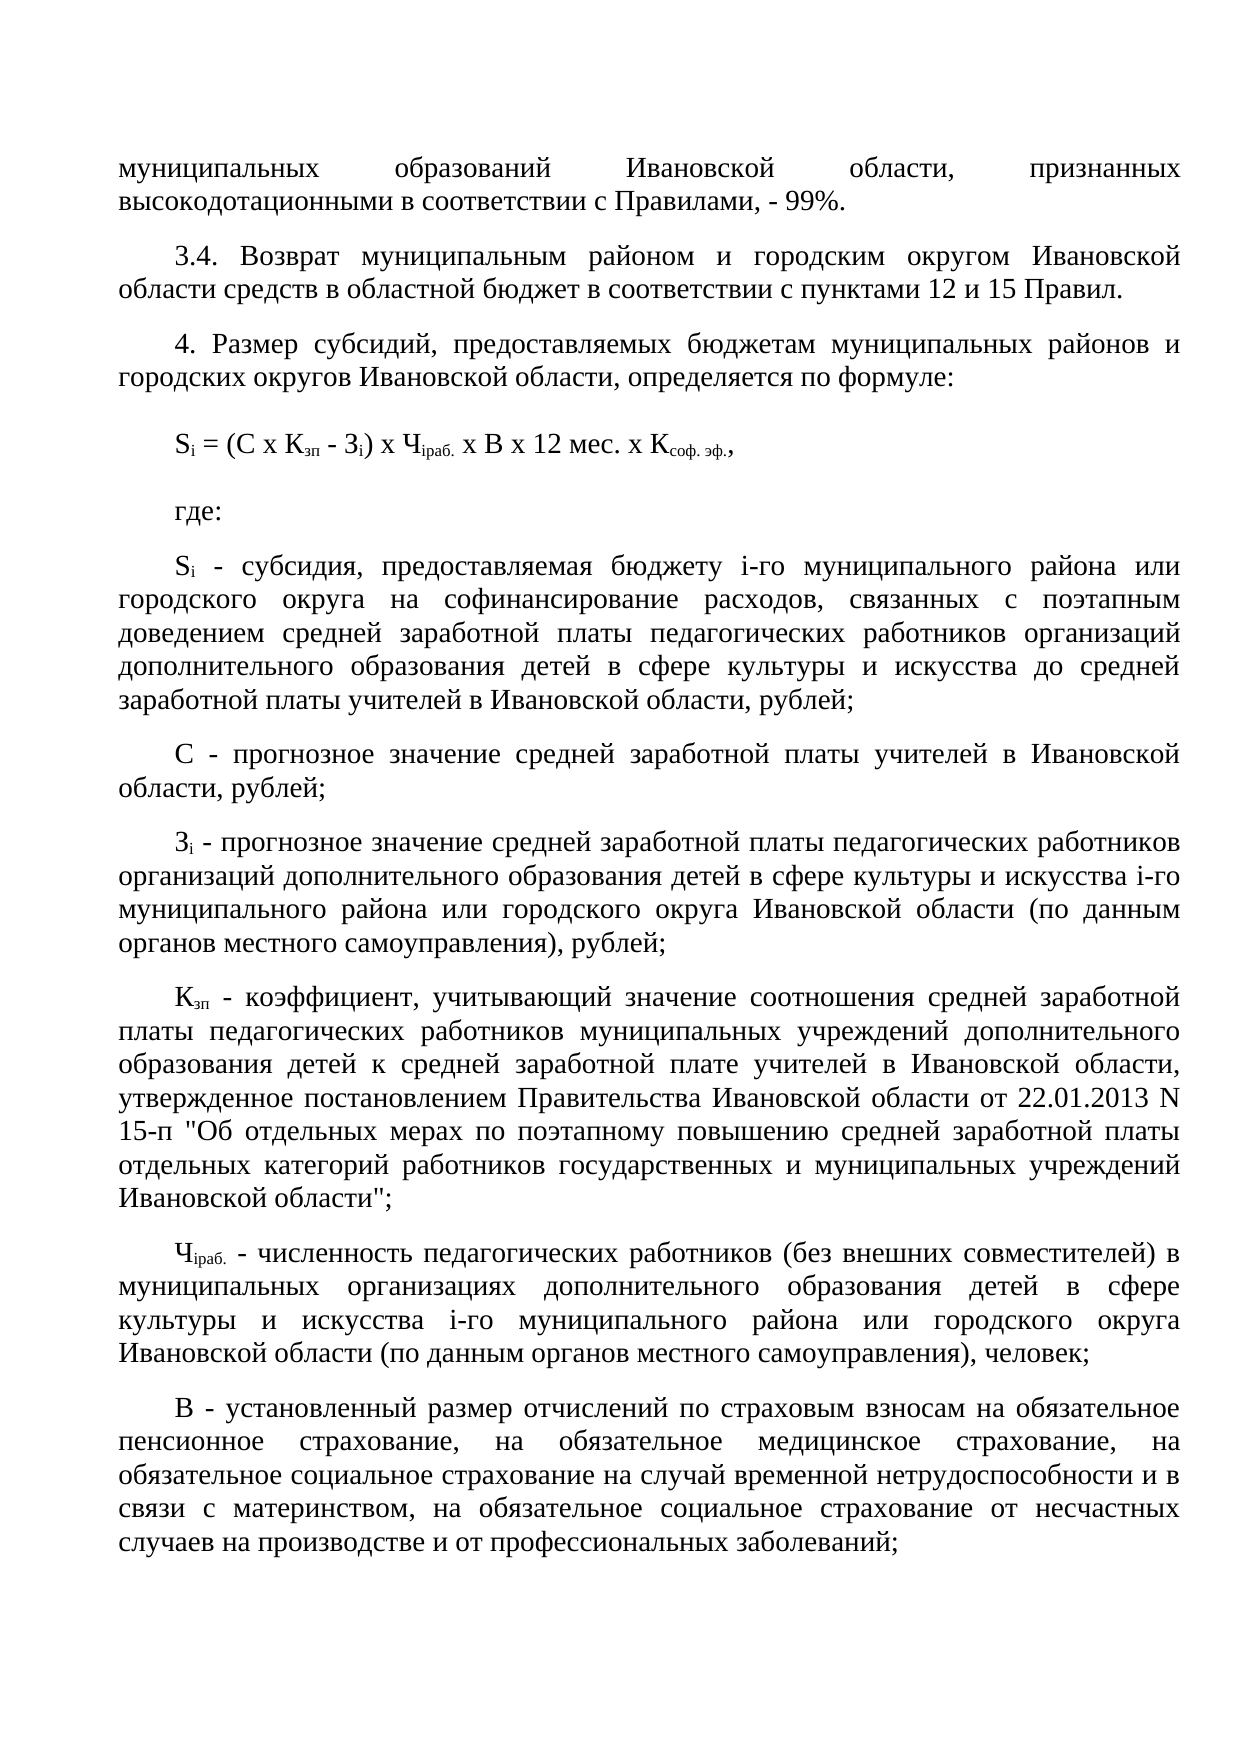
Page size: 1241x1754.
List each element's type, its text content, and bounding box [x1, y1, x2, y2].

text 4. Размер субсидий, предоставляемых бюджетам муниципальных районов и городских округов Ивановской области, определяется по формуле: [118, 326, 1181, 393]
text где: [118, 493, 1181, 527]
text С - прогнозное значение средней заработной платы учителей в Ивановской области, рублей; [118, 736, 1181, 803]
text Кзп - коэффициент, учитывающий значение соотношения средней заработной платы педагогических работников муниципальных учреждений дополнительного образования детей к средней заработной плате учителей в Ивановской области, утвержденное постановлением Правительства Ивановской области от 22.01.2013 N 15-п "Об отдельных мерах по поэтапному повышению средней заработной платы отдельных категорий работников государственных и муниципальных учреждений Ивановской области"; [118, 979, 1181, 1214]
text Si = (С x Кзп - Зi) x Чiраб. x В x 12 мес. x Ксоф. эф., [118, 426, 1181, 460]
text В - установленный размер отчислений по страховым взносам на обязательное пенсионное страхование, на обязательное медицинское страхование, на обязательное социальное страхование на случай временной нетрудоспособности и в связи с материнством, на обязательное социальное страхование от несчастных случаев на производстве и от профессиональных заболеваний; [118, 1390, 1181, 1558]
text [118, 150, 1181, 217]
text Зi - прогнозное значение средней заработной платы педагогических работников организаций дополнительного образования детей в сфере культуры и искусства i-го муниципального района или городского округа Ивановской области (по данным органов местного самоуправления), рублей; [118, 824, 1181, 958]
text 3.4. Возврат муниципальным районом и городским округом Ивановской области средств в областной бюджет в соответствии с пунктами 12 и 15 Правил. [118, 238, 1181, 305]
text Si - субсидия, предоставляемая бюджету i-го муниципального района или городского округа на софинансирование расходов, связанных с поэтапным доведением средней заработной платы педагогических работников организаций дополнительного образования детей в сфере культуры и искусства до средней заработной платы учителей в Ивановской области, рублей; [118, 548, 1181, 716]
text Чiраб. - численность педагогических работников (без внешних совместителей) в муниципальных организациях дополнительного образования детей в сфере культуры и искусства i-го муниципального района или городского округа Ивановской области (по данным органов местного самоуправления), человек; [118, 1235, 1181, 1369]
